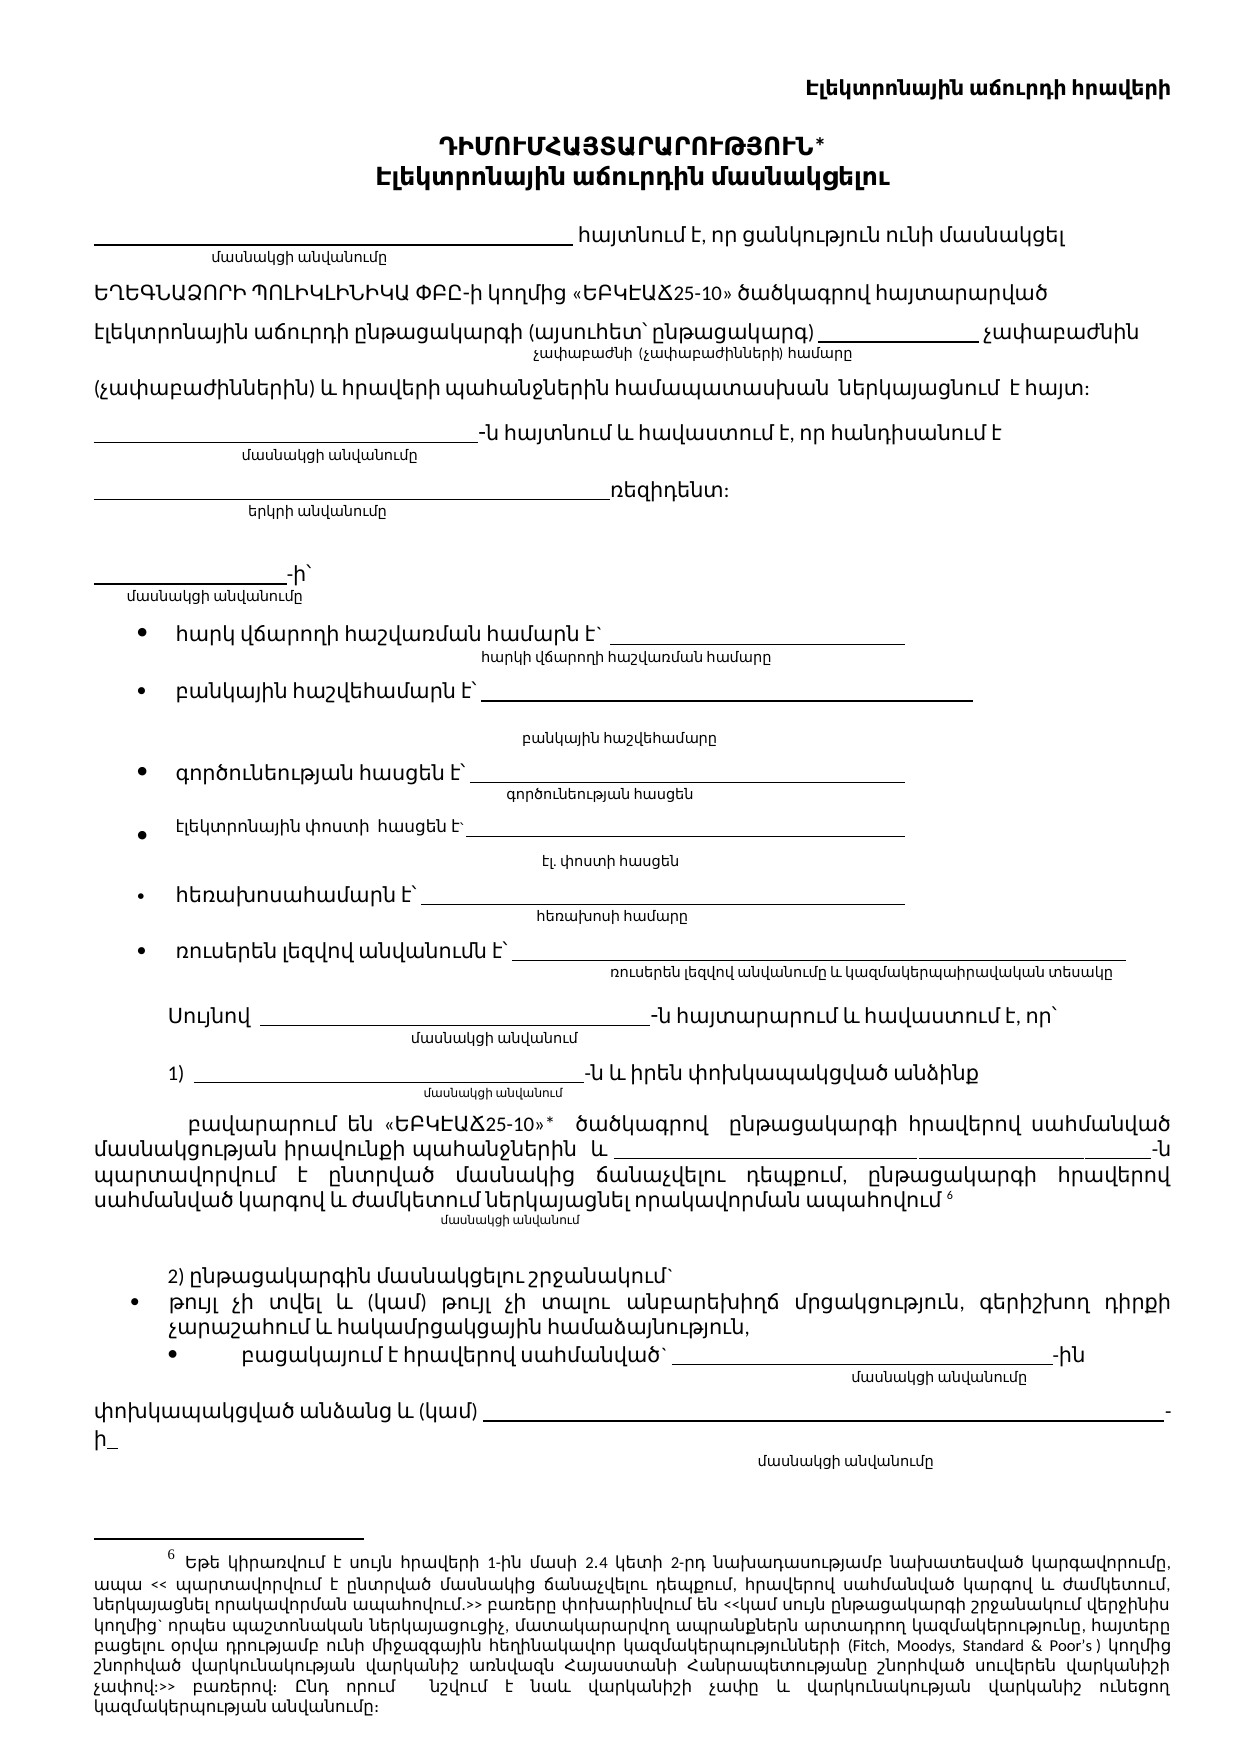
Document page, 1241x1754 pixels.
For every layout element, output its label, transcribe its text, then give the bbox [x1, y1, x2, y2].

list գործունեության հասցեն է՝ [138, 760, 1171, 786]
text բանկային հաշվեհամարը [94, 729, 1171, 760]
text էլ. փոստի հասցեն [94, 852, 1171, 882]
text մասնակցի անվանումը [94, 1452, 1171, 1482]
text 1) -ն և իրեն փոխկապակցված անձինք [94, 1060, 1171, 1086]
text ԴԻՄՈՒՄՀԱՅՏԱՐԱՐՈՒԹՅՈՒՆ* [94, 131, 1171, 161]
text հեռախոսի համարը [462, 908, 1171, 938]
text էլեկտրոնային աճուրդի ընթացակարգի (այսուհետ՝ ընթացակարգ) չափաբաժնին [94, 319, 1171, 344]
text (չափաբաժիններին) և հրավերի պահանջներին համապատասխան ներկայացնում է հայտ: [94, 375, 1171, 401]
list հարկ վճարողի հաշվառման համարն է` [138, 617, 1171, 648]
text Սույնով -ն հայտարարում և հավաստում է, որ՝ [94, 999, 1171, 1030]
text մասնակցի անվանումը [94, 248, 1171, 278]
text մասնակցի անվանումը [94, 446, 1171, 477]
list բացակայում է հրավերով սահմանված` -ին [94, 1340, 1171, 1368]
text փոխկապակցված անձանց և (կամ) -ի [94, 1398, 1171, 1452]
text ռեզիդենտ: [94, 477, 1171, 502]
text մասնակցի անվանում [94, 1030, 1171, 1060]
text մասնակցի անվանում [94, 1086, 1171, 1111]
list հեռախոսահամարն է՝ [138, 882, 1171, 908]
text ԵՂԵԳՆԱՁՈՐԻ ՊՈԼԻԿԼԻՆԻԿԱ ՓԲԸ-ի կողմից «ԵԲԿԷԱՃ25-10» ծածկագրով հայտարարված [94, 278, 1171, 306]
text -ի՝ [94, 562, 1171, 587]
text Էլեկտրոնային աճուրդի հրավերի [94, 75, 1171, 100]
text երկրի անվանումը [94, 502, 1171, 533]
text չափաբաժնի (չափաբաժինների) համարը [94, 344, 1171, 375]
text 2) ընթացակարգին մասնակցելու շրջանակում` [94, 1263, 1171, 1289]
text ռուսերեն լեզվով անվանումը և կազմակերպաիրավական տեսակը [536, 963, 1171, 994]
text գործունեության հասցեն [94, 786, 1171, 816]
text -ն հայտնում և հավաստում է, որ հանդիսանում է [94, 416, 1171, 446]
list թույլ չի տվել և (կամ) թույլ չի տալու անբարեխիղճ մրցակցություն, գերիշխող դիրքի չարաշահում և հակամրցակցային համաձայնություն, [131, 1289, 1171, 1340]
text մասնակցի անվանումը [94, 587, 1171, 617]
text մասնակցի անվանումը [94, 1368, 1171, 1398]
list էլեկտրոնային փոստի հասցեն է՝ [138, 816, 1171, 852]
text բավարարում են «ԵԲԿԷԱՃ25-10»* ծածկագրով ընթացակարգի հրավերով սահմանված մասնակցության իրավունքի պահանջներին և -ն պարտավորվում է ընտրված մասնակից ճանաչվելու դեպքում, ընթացակարգի հրավերով սահմանված կարգով և ժամկետում ներկայացնել որակավորման ապահովում [94, 1111, 1171, 1213]
subtitle Էլեկտրոնային աճուրդին մասնակցելու [94, 161, 1171, 192]
text հայտնում է, որ ցանկություն ունի մասնակցել [94, 222, 1171, 248]
text հարկի վճարողի հաշվառման համարը [94, 648, 1171, 678]
list բանկային հաշվեհամարն է՝ [138, 678, 1171, 729]
list ռուսերեն լեզվով անվանումն է՝ [138, 938, 1171, 963]
text մասնակցի անվանում [94, 1213, 1171, 1238]
